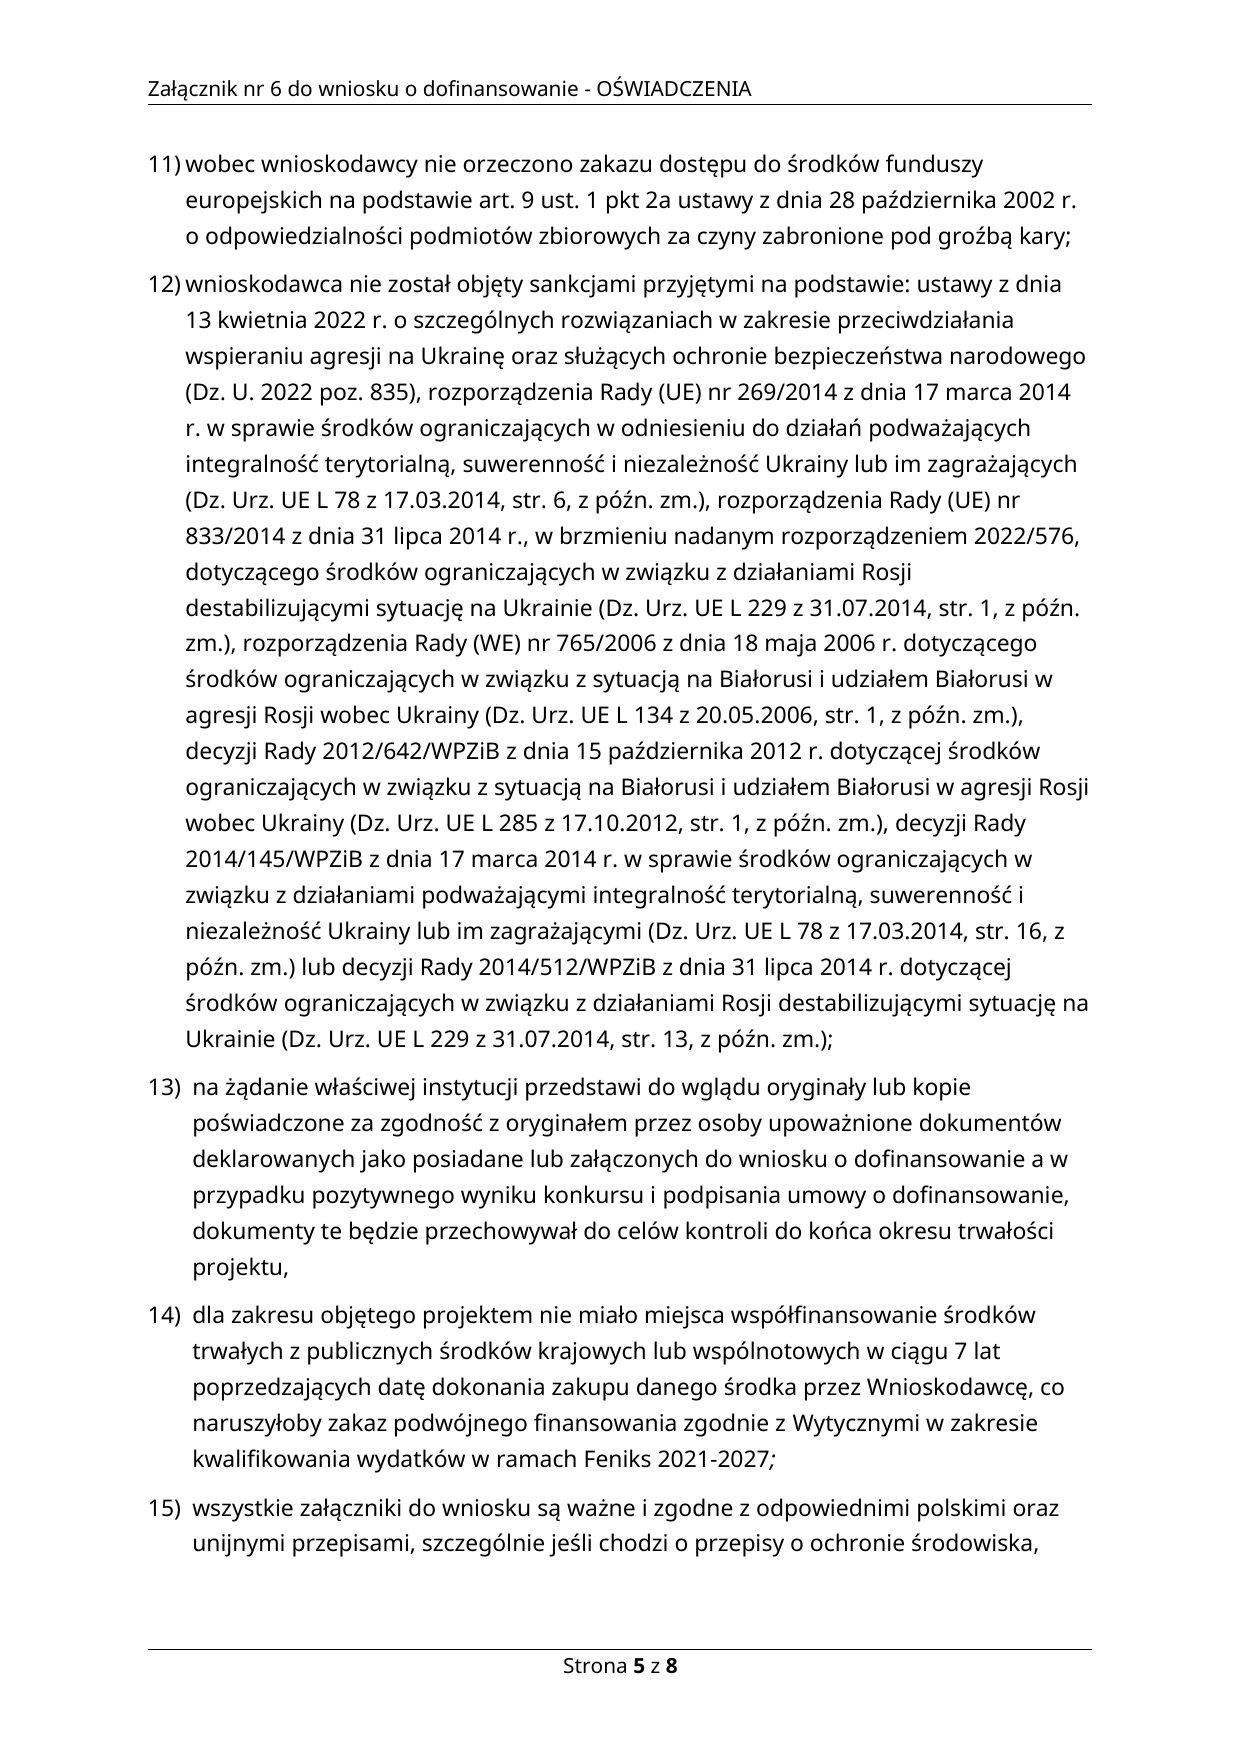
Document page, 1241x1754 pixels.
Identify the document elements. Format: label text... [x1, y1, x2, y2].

list dla zakresu objętego projektem nie miało miejsca współfinansowanie środków trwałych z publicznych środków krajowych lub wspólnotowych w ciągu 7 lat poprzedzających datę dokonania zakupu danego środka przez Wnioskodawcę, co naruszyłoby zakaz podwójnego finansowania zgodnie z Wytycznymi w zakresie kwalifikowania wydatków w ramach Feniks 2021-2027; [148, 1299, 1092, 1474]
list wobec wnioskodawcy nie orzeczono zakazu dostępu do środków funduszy europejskich na podstawie art. 9 ust. 1 pkt 2a ustawy z dnia 28 października 2002 r. o odpowiedzialności podmiotów zbiorowych za czyny zabronione pod groźbą kary; [148, 148, 1092, 251]
list wnioskodawca nie został objęty sankcjami przyjętymi na podstawie: ustawy z dnia 13 kwietnia 2022 r. o szczególnych rozwiązaniach w zakresie przeciwdziałania wspieraniu agresji na Ukrainę oraz służących ochronie bezpieczeństwa narodowego (Dz. U. 2022 poz. 835), rozporządzenia Rady (UE) nr 269/2014 z dnia 17 marca 2014 r. w sprawie środków ograniczających w odniesieniu do działań podważających integralność terytorialną, suwerenność i niezależność Ukrainy lub im zagrażających (Dz. Urz. UE L 78 z 17.03.2014, str. 6, z późn. zm.), rozporządzenia Rady (UE) nr 833/2014 z dnia 31 lipca 2014 r., w brzmieniu nadanym rozporządzeniem 2022/576, dotyczącego środków ograniczających w związku z działaniami Rosji destabilizującymi sytuację na Ukrainie (Dz. Urz. UE L 229 z 31.07.2014, str. 1, z późn. zm.), rozporządzenia Rady (WE) nr 765/2006 z dnia 18 maja 2006 r. dotyczącego środków ograniczających w związku z sytuacją na Białorusi i udziałem Białorusi w agresji Rosji wobec Ukrainy (Dz. Urz. UE L 134 z 20.05.2006, str. 1, z późn. zm.), decyzji Rady 2012/642/WPZiB z dnia 15 października 2012 r. dotyczącej środków ograniczających w związku z sytuacją na Białorusi i udziałem Białorusi w agresji Rosji wobec Ukrainy (Dz. Urz. UE L 285 z 17.10.2012, str. 1, z późn. zm.), decyzji Rady 2014/145/WPZiB z dnia 17 marca 2014 r. w sprawie środków ograniczających w związku z działaniami podważającymi integralność terytorialną, suwerenność i niezależność Ukrainy lub im zagrażającymi (Dz. Urz. UE L 78 z 17.03.2014, str. 16, z późn. zm.) lub decyzji Rady 2014/512/WPZiB z dnia 31 lipca 2014 r. dotyczącej środków ograniczających w związku z działaniami Rosji destabilizującymi sytuację na Ukrainie (Dz. Urz. UE L 229 z 31.07.2014, str. 13, z późn. zm.); [148, 268, 1092, 1054]
list na żądanie właściwej instytucji przedstawi do wglądu oryginały lub kopie poświadczone za zgodność z oryginałem przez osoby upoważnione dokumentów deklarowanych jako posiadane lub załączonych do wniosku o dofinansowanie a w przypadku pozytywnego wyniku konkursu i podpisania umowy o dofinansowanie, dokumenty te będzie przechowywał do celów kontroli do końca okresu trwałości projektu, [148, 1071, 1092, 1282]
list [148, 1491, 1092, 1559]
